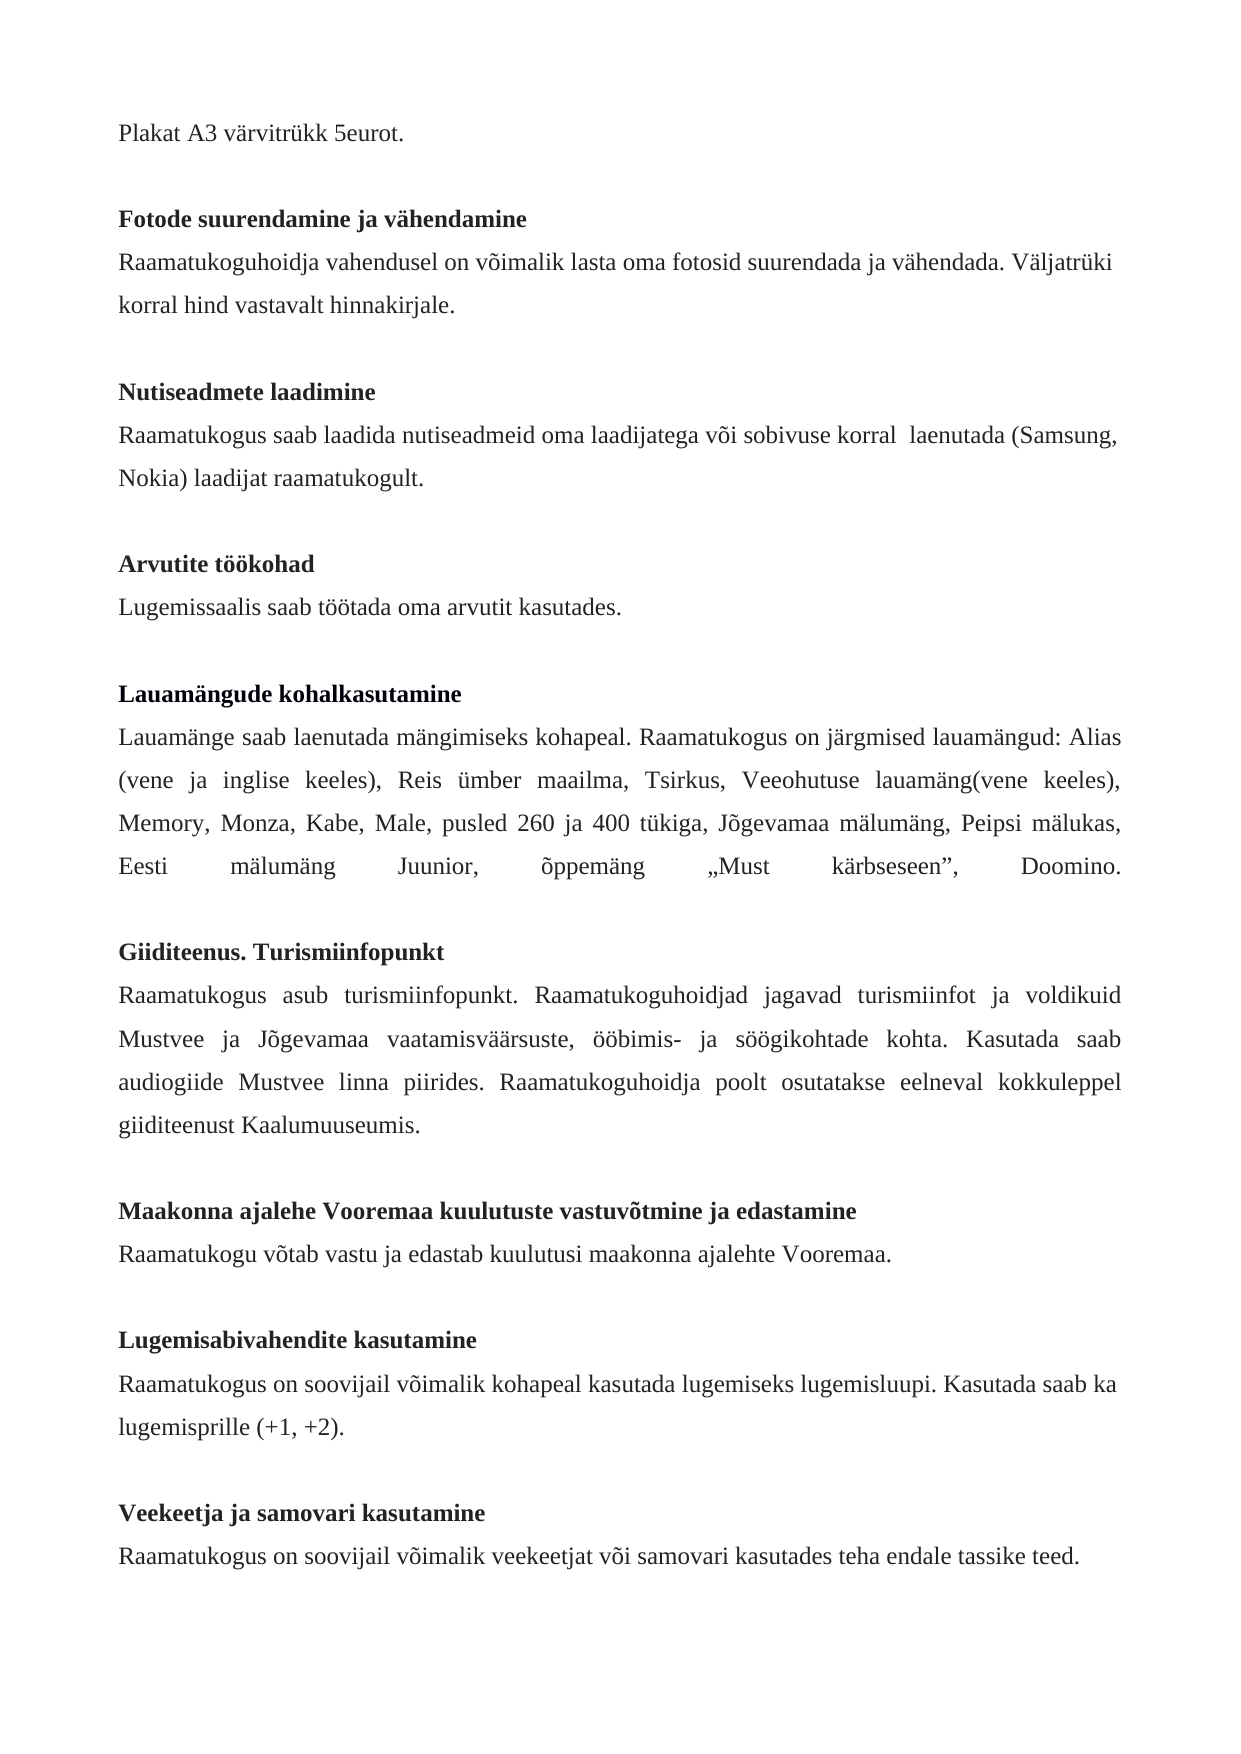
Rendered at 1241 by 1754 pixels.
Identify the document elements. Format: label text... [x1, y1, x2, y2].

text Lugemisabivahendite kasutamine [118, 1326, 1122, 1354]
text Lugemissaalis saab töötada oma arvutit kasutades. [118, 592, 1122, 621]
text Veekeetja ja samovari kasutamine [118, 1498, 1122, 1527]
text Nutiseadmete laadimine [118, 377, 1122, 406]
text Plakat A3 värvitrükk 5eurot. [118, 118, 1122, 147]
text Raamatukogu võtab vastu ja edastab kuulutusi maakonna ajalehte Vooremaa. [118, 1239, 1122, 1268]
text Lauamänge saab laenutada mängimiseks kohapeal. Raamatukogus on järgmised lauamängud: Alias (vene ja inglise keeles), Reis ümber maailma, Tsirkus, Veeohutuse lauamäng(vene keeles), Memory, Monza, Kabe, Male, pusled 260 ja 400 tükiga, Jõgevamaa mälumäng, Peipsi mälukas, Eesti mälumäng Juunior, õppemäng „Must kärbseseen”, Doomino. Giiditeenus. Turismiinfopunkt [118, 722, 1122, 966]
text Raamatukogus on soovijail võimalik kohapeal kasutada lugemiseks lugemisluupi. Kasutada saab ka lugemisprille (+1, +2). [118, 1369, 1122, 1441]
text Raamatukogus asub turismiinfopunkt. Raamatukoguhoidjad jagavad turismiinfot ja voldikuid Mustvee ja Jõgevamaa vaatamisväärsuste, ööbimis- ja söögikohtade kohta. Kasutada saab audiogiide Mustvee linna piirides. Raamatukoguhoidja poolt osutatakse eelneval kokkuleppel giiditeenust Kaalumuuseumis. [118, 981, 1122, 1139]
text Arvutite töökohad [118, 549, 1122, 578]
text Raamatukoguhoidja vahendusel on võimalik lasta oma fotosid suurendada ja vähendada. Väljatrüki korral hind vastavalt hinnakirjale. [118, 247, 1122, 319]
text Raamatukogus on soovijail võimalik veekeetjat või samovari kasutades teha endale tassike teed. [118, 1541, 1122, 1570]
text Lauamängude kohalkasutamine [118, 679, 1122, 707]
text Raamatukogus saab laadida nutiseadmeid oma laadijatega või sobivuse korral laenutada (Samsung, Nokia) laadijat raamatukogult. [118, 420, 1122, 492]
text Maakonna ajalehe Vooremaa kuulutuste vastuvõtmine ja edastamine [118, 1196, 1122, 1225]
text Fotode suurendamine ja vähendamine [118, 204, 1122, 233]
